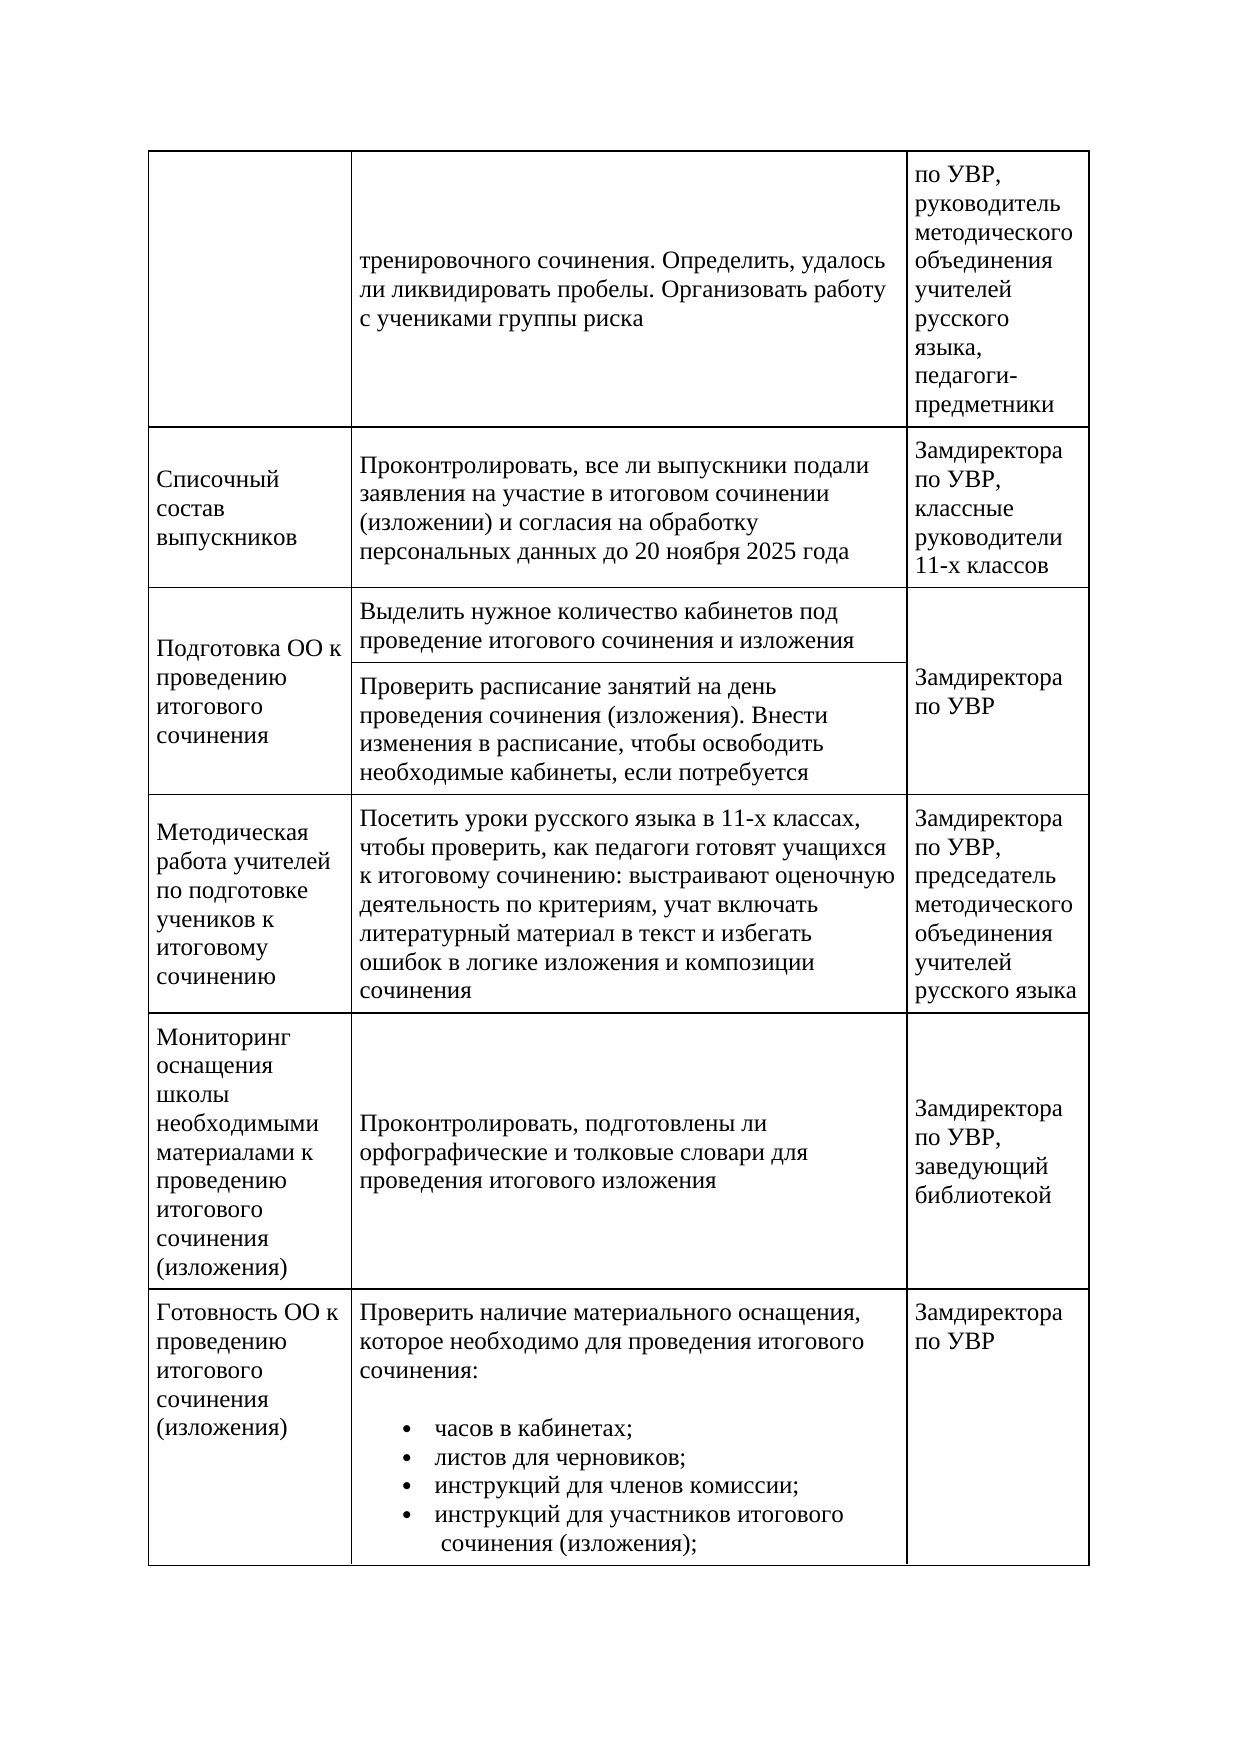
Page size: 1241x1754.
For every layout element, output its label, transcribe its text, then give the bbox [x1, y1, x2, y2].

table_cell Выделить нужное количество кабинетов под проведение итогового сочинения и изложения [352, 588, 906, 662]
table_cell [908, 152, 1088, 426]
table_cell Посетить уроки русского языка в 11-х классах, чтобы проверить, как педагоги готовят учащихся к итоговому сочинению: выстраивают оценочную деятельность по критериям, учат включать литературный материал в текст и избегать ошибок в логике изложения и композиции сочинения [352, 795, 906, 1012]
table_cell Замдиректора по УВР [908, 588, 1088, 794]
table_cell Замдиректора по УВР [908, 1290, 1088, 1564]
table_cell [352, 1290, 906, 1564]
table_cell Методическая работа учителей по подготовке учеников к итоговому сочинению [149, 795, 351, 1012]
table_cell Замдиректора по УВР, заведующий библиотекой [908, 1014, 1088, 1288]
table_cell Проверить расписание занятий на день проведения сочинения (изложения). Внести изменения в расписание, чтобы освободить необходимые кабинеты, если потребуется [352, 663, 906, 794]
table_cell Замдиректора по УВР, классные руководители 11-х классов [908, 428, 1088, 587]
table_cell Списочный состав выпускников [149, 428, 351, 587]
table_cell Проконтролировать, все ли выпускники подали заявления на участие в итоговом сочинении (изложении) и согласия на обработку персональных данных до 20 ноября 2025 года [352, 428, 906, 587]
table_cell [352, 152, 906, 426]
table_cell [149, 1290, 351, 1564]
table_cell Проконтролировать, подготовлены ли орфографические и толковые словари для проведения итогового изложения [352, 1014, 906, 1288]
table_cell Замдиректора по УВР, председатель методического объединения учителей русского языка [908, 795, 1088, 1012]
table_cell Мониторинг оснащения школы необходимыми материалами к проведению итогового сочинения (изложения) [149, 1014, 351, 1288]
table_cell Подготовка ОО к проведению итогового сочинения [149, 588, 351, 794]
